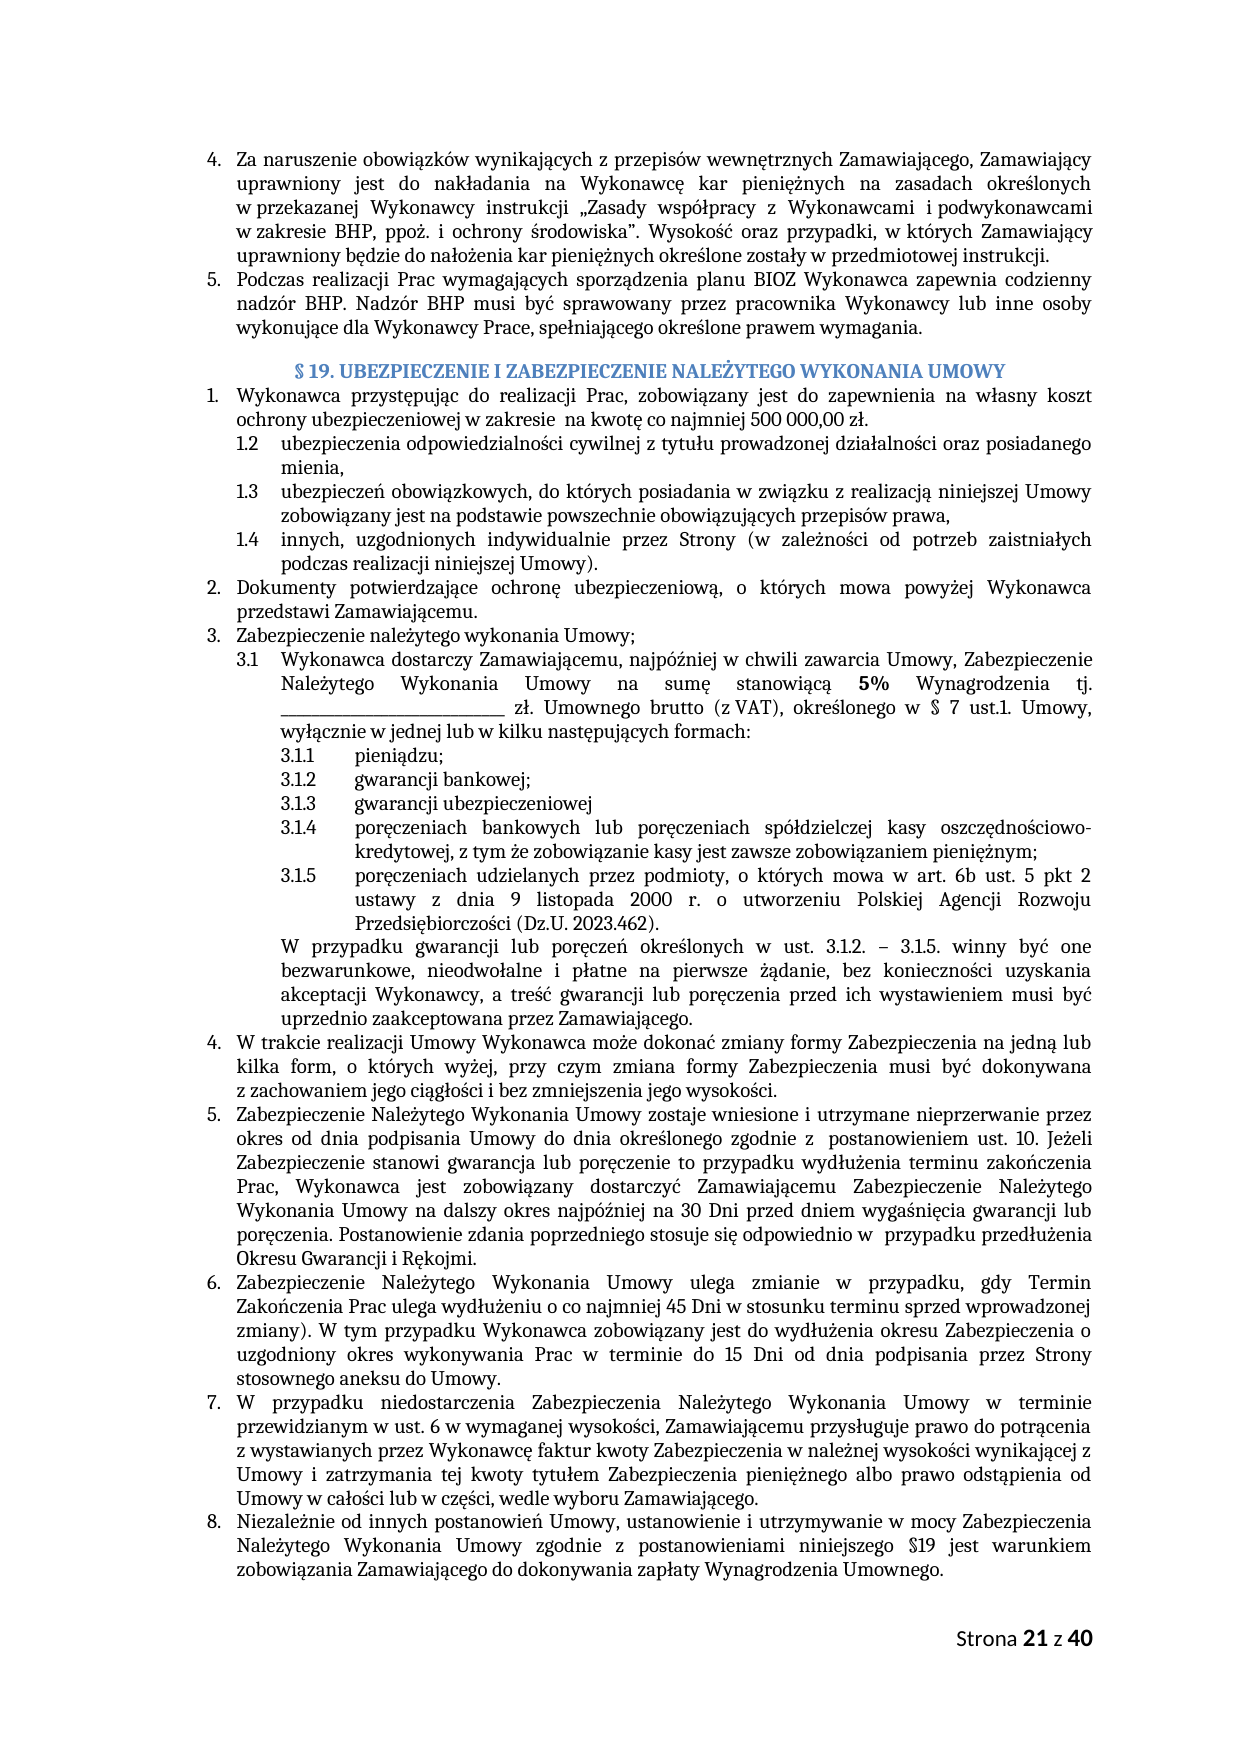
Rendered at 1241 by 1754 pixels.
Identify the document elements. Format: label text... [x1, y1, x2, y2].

text 1.2 ubezpieczenia odpowiedzialności cywilnej z tytułu prowadzonej działalności oraz posiadanego mienia, [236, 432, 1093, 480]
list W trakcie realizacji Umowy Wykonawca może dokonać zmiany formy Zabezpieczenia na jedną lub kilka form, o których wyżej, przy czym zmiana formy Zabezpieczenia musi być dokonywana z zachowaniem jego ciągłości i bez zmniejszenia jego wysokości. [207, 1031, 1093, 1103]
text 1.3 ubezpieczeń obowiązkowych, do których posiadania w związku z realizacją niniejszej Umowy zobowiązany jest na podstawie powszechnie obowiązujących przepisów prawa, [236, 480, 1093, 528]
list Zabezpieczenie Należytego Wykonania Umowy ulega zmianie w przypadku, gdy Termin Zakończenia Prac ulega wydłużeniu o co najmniej 45 Dni w stosunku terminu sprzed wprowadzonej zmiany). W tym przypadku Wykonawca zobowiązany jest do wydłużenia okresu Zabezpieczenia o uzgodniony okres wykonywania Prac w terminie do 15 Dni od dnia podpisania przez Strony stosownego aneksu do Umowy. [207, 1271, 1093, 1390]
list Zabezpieczenie Należytego Wykonania Umowy zostaje wniesione i utrzymane nieprzerwanie przez okres od dnia podpisania Umowy do dnia określonego zgodnie z postanowieniem ust. 10. Jeżeli Zabezpieczenie stanowi gwarancja lub poręczenie to przypadku wydłużenia terminu zakończenia Prac, Wykonawca jest zobowiązany dostarczyć Zamawiającemu Zabezpieczenie Należytego Wykonania Umowy na dalszy okres najpóźniej na 30 Dni przed dniem wygaśnięcia gwarancji lub poręczenia. Postanowienie zdania poprzedniego stosuje się odpowiednio w przypadku przedłużenia Okresu Gwarancji i Rękojmi. [207, 1103, 1093, 1271]
text 3.1.5 poręczeniach udzielanych przez podmioty, o których mowa w art. 6b ust. 5 pkt 2 ustawy z dnia 9 listopada 2000 r. o utworzeniu Polskiej Agencji Rozwoju Przedsiębiorczości (Dz.U. 2023.462). [281, 863, 1093, 935]
list Dokumenty potwierdzające ochronę ubezpieczeniową, o których mowa powyżej Wykonawca przedstawi Zamawiającemu. [207, 576, 1093, 624]
list Za naruszenie obowiązków wynikających z przepisów wewnętrznych Zamawiającego, Zamawiający uprawniony jest do nakładania na Wykonawcę kar pieniężnych na zasadach określonych w przekazanej Wykonawcy instrukcji „Zasady współpracy z Wykonawcami i podwykonawcami w zakresie BHP, ppoż. i ochrony środowiska”. Wysokość oraz przypadki, w których Zamawiający uprawniony będzie do nałożenia kar pieniężnych określone zostały w przedmiotowej instrukcji. [207, 148, 1093, 267]
text 3.1.2 gwarancji bankowej; [236, 767, 1093, 791]
text 3.1 Wykonawca dostarczy Zamawiającemu, najpóźniej w chwili zawarcia Umowy, Zabezpieczenie Należytego Wykonania Umowy na sumę stanowiącą 5% Wynagrodzenia tj. _____________________________ zł. Umownego brutto (z VAT), określonego w § 7 ust.1. Umowy, wyłącznie w jednej lub w kilku następujących formach: [236, 648, 1093, 743]
subtitle § 19. UBEZPIECZENIE I ZABEZPIECZENIE NALEŻYTEGO WYKONANIA UMOWY [207, 360, 1093, 384]
text 3.1.1 pieniądzu; [236, 743, 1093, 767]
list W przypadku niedostarczenia Zabezpieczenia Należytego Wykonania Umowy w terminie przewidzianym w ust. 6 w wymaganej wysokości, Zamawiającemu przysługuje prawo do potrącenia z wystawianych przez Wykonawcę faktur kwoty Zabezpieczenia w należnej wysokości wynikającej z Umowy i zatrzymania tej kwoty tytułem Zabezpieczenia pieniężnego albo prawo odstąpienia od Umowy w całości lub w części, wedle wyboru Zamawiającego. [207, 1390, 1093, 1510]
list Wykonawca przystępując do realizacji Prac, zobowiązany jest do zapewnienia na własny koszt ochrony ubezpieczeniowej w zakresie na kwotę co najmniej 500 000,00 zł. [207, 384, 1093, 432]
list Zabezpieczenie należytego wykonania Umowy; [207, 624, 1093, 648]
text W przypadku gwarancji lub poręczeń określonych w ust. 3.1.2. – 3.1.5. winny być one bezwarunkowe, nieodwołalne i płatne na pierwsze żądanie, bez konieczności uzyskania akceptacji Wykonawcy, a treść gwarancji lub poręczenia przed ich wystawieniem musi być uprzednio zaakceptowana przez Zamawiającego. [281, 935, 1093, 1031]
text 1.4 innych, uzgodnionych indywidualnie przez Strony (w zależności od potrzeb zaistniałych podczas realizacji niniejszej Umowy). [236, 528, 1093, 576]
text 3.1.3 gwarancji ubezpieczeniowej [236, 791, 1093, 815]
text 3.1.4 poręczeniach bankowych lub poręczeniach spółdzielczej kasy oszczędnościowo-kredytowej, z tym że zobowiązanie kasy jest zawsze zobowiązaniem pieniężnym; [281, 815, 1093, 863]
list Niezależnie od innych postanowień Umowy, ustanowienie i utrzymywanie w mocy Zabezpieczenia Należytego Wykonania Umowy zgodnie z postanowieniami niniejszego §19 jest warunkiem zobowiązania Zamawiającego do dokonywania zapłaty Wynagrodzenia Umownego. [207, 1510, 1093, 1582]
list Podczas realizacji Prac wymagających sporządzenia planu BIOZ Wykonawca zapewnia codzienny nadzór BHP. Nadzór BHP musi być sprawowany przez pracownika Wykonawcy lub inne osoby wykonujące dla Wykonawcy Prace, spełniającego określone prawem wymagania. [207, 267, 1093, 339]
